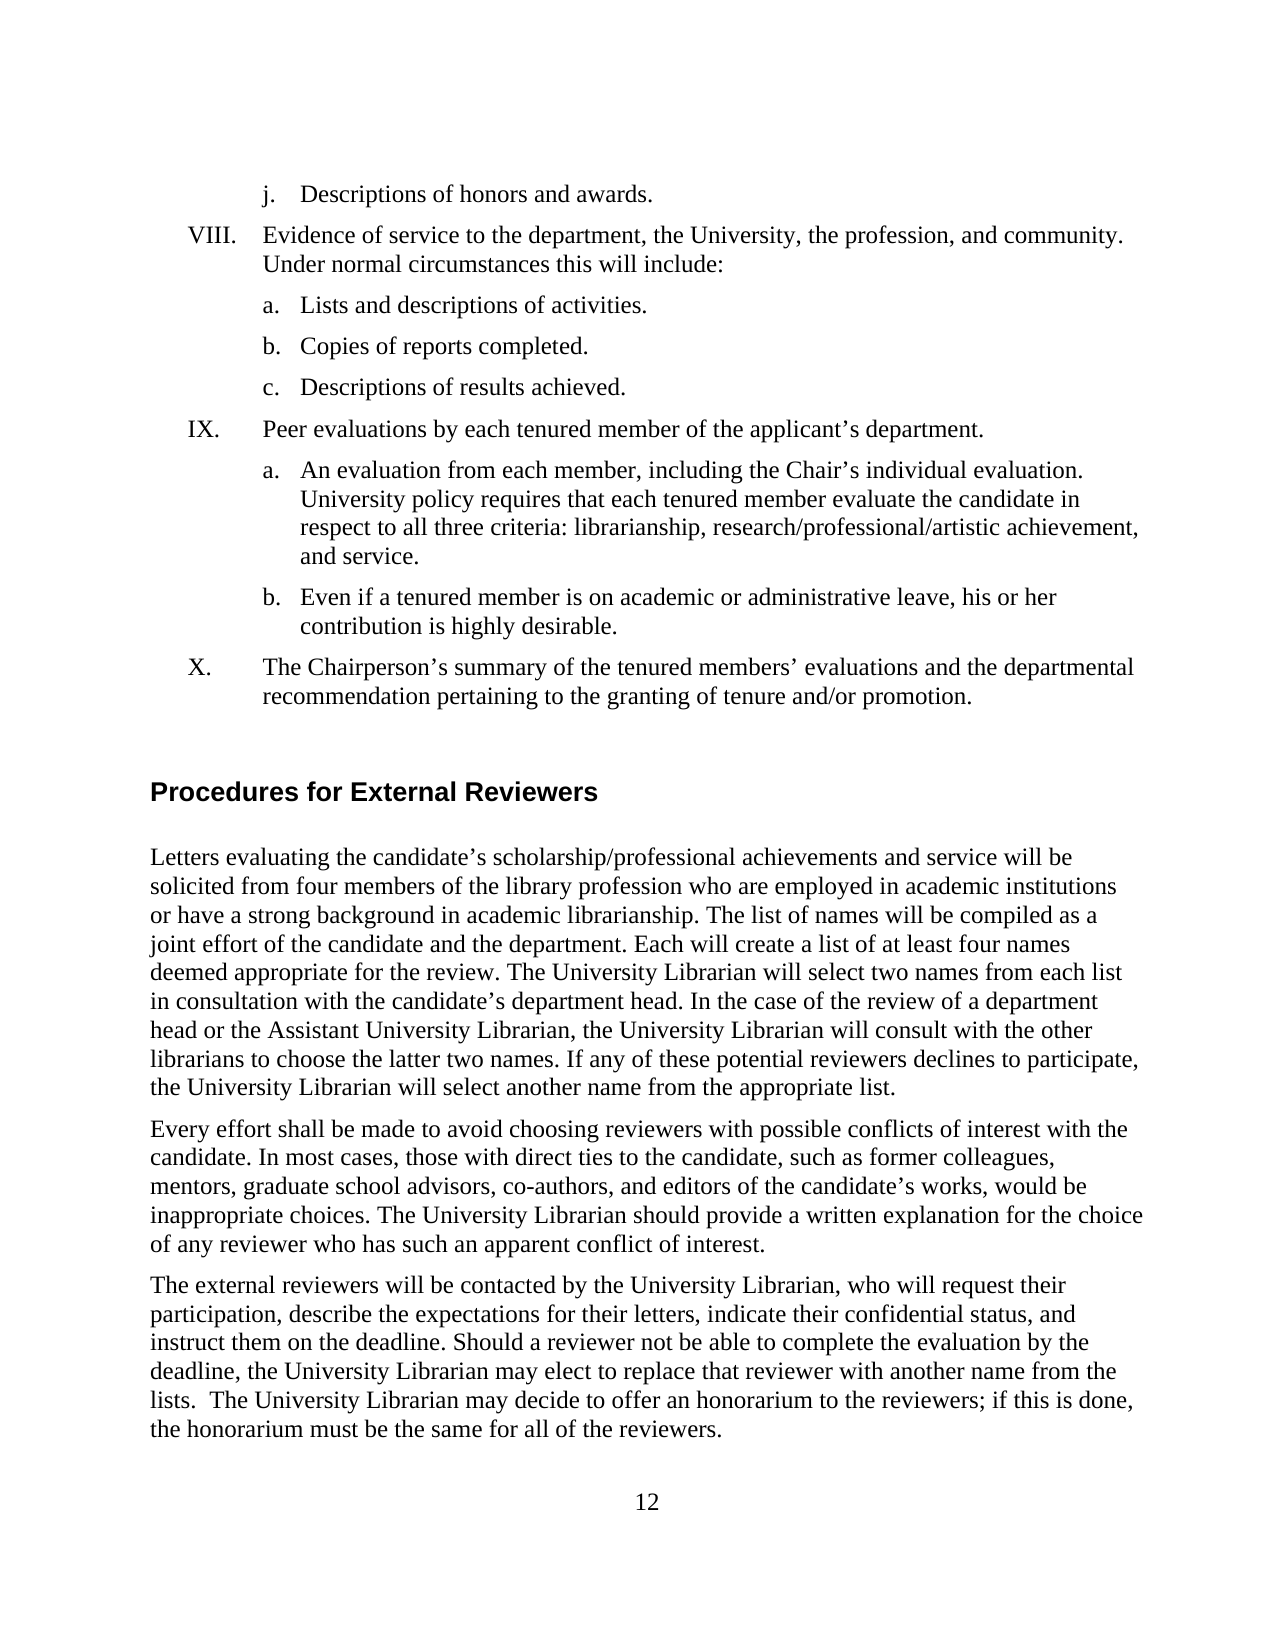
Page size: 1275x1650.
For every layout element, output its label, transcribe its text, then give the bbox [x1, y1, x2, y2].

text The external reviewers will be contacted by the University Librarian, who will request their participation, describe the expectations for their letters, indicate their confidential status, and instruct them on the deadline. Should a reviewer not be able to complete the evaluation by the deadline, the University Librarian may elect to replace that reviewer with another name from the lists. The University Librarian may decide to offer an honorarium to the reviewers; if this is done, the honorarium must be the same for all of the reviewers. [150, 1270, 1144, 1442]
list Descriptions of results achieved. [262, 372, 1144, 401]
text Letters evaluating the candidate’s scholarship/professional achievements and service will be solicited from four members of the library profession who are employed in academic institutions or have a strong background in academic librarianship. The list of names will be compiled as a joint effort of the candidate and the department. Each will create a list of at least four names deemed appropriate for the review. The University Librarian will select two names from each list in consultation with the candidate’s department head. In the case of the review of a department head or the Assistant University Librarian, the University Librarian will consult with the other librarians to choose the latter two names. If any of these potential reviewers declines to participate, the University Librarian will select another name from the appropriate list. [150, 842, 1144, 1101]
list Peer evaluations by each tenured member of the applicant’s department. [187, 414, 1144, 442]
text Every effort shall be made to avoid choosing reviewers with possible conflicts of interest with the candidate. In most cases, those with direct ties to the candidate, such as former colleagues, mentors, graduate school advisors, co-authors, and editors of the candidate’s works, would be inappropriate choices. The University Librarian should provide a written explanation for the choice of any reviewer who has such an apparent conflict of interest. [150, 1114, 1144, 1257]
list An evaluation from each member, including the Chair’s individual evaluation. University policy requires that each tenured member evaluate the candidate in respect to all three criteria: librarianship, research/professional/artistic achievement, and service. [262, 455, 1144, 570]
list Descriptions of honors and awards. [262, 179, 1144, 207]
list Copies of reports completed. [262, 331, 1144, 360]
list The Chairperson’s summary of the tenured members’ evaluations and the departmental recommendation pertaining to the granting of tenure and/or promotion. [187, 652, 1144, 710]
list Lists and descriptions of activities. [262, 290, 1144, 319]
subtitle Procedures for External Reviewers [150, 776, 1144, 807]
list Even if a tenured member is on academic or administrative leave, his or her contribution is highly desirable. [262, 582, 1144, 640]
list Evidence of service to the department, the University, the profession, and community. Under normal circumstances this will include: [187, 220, 1144, 277]
